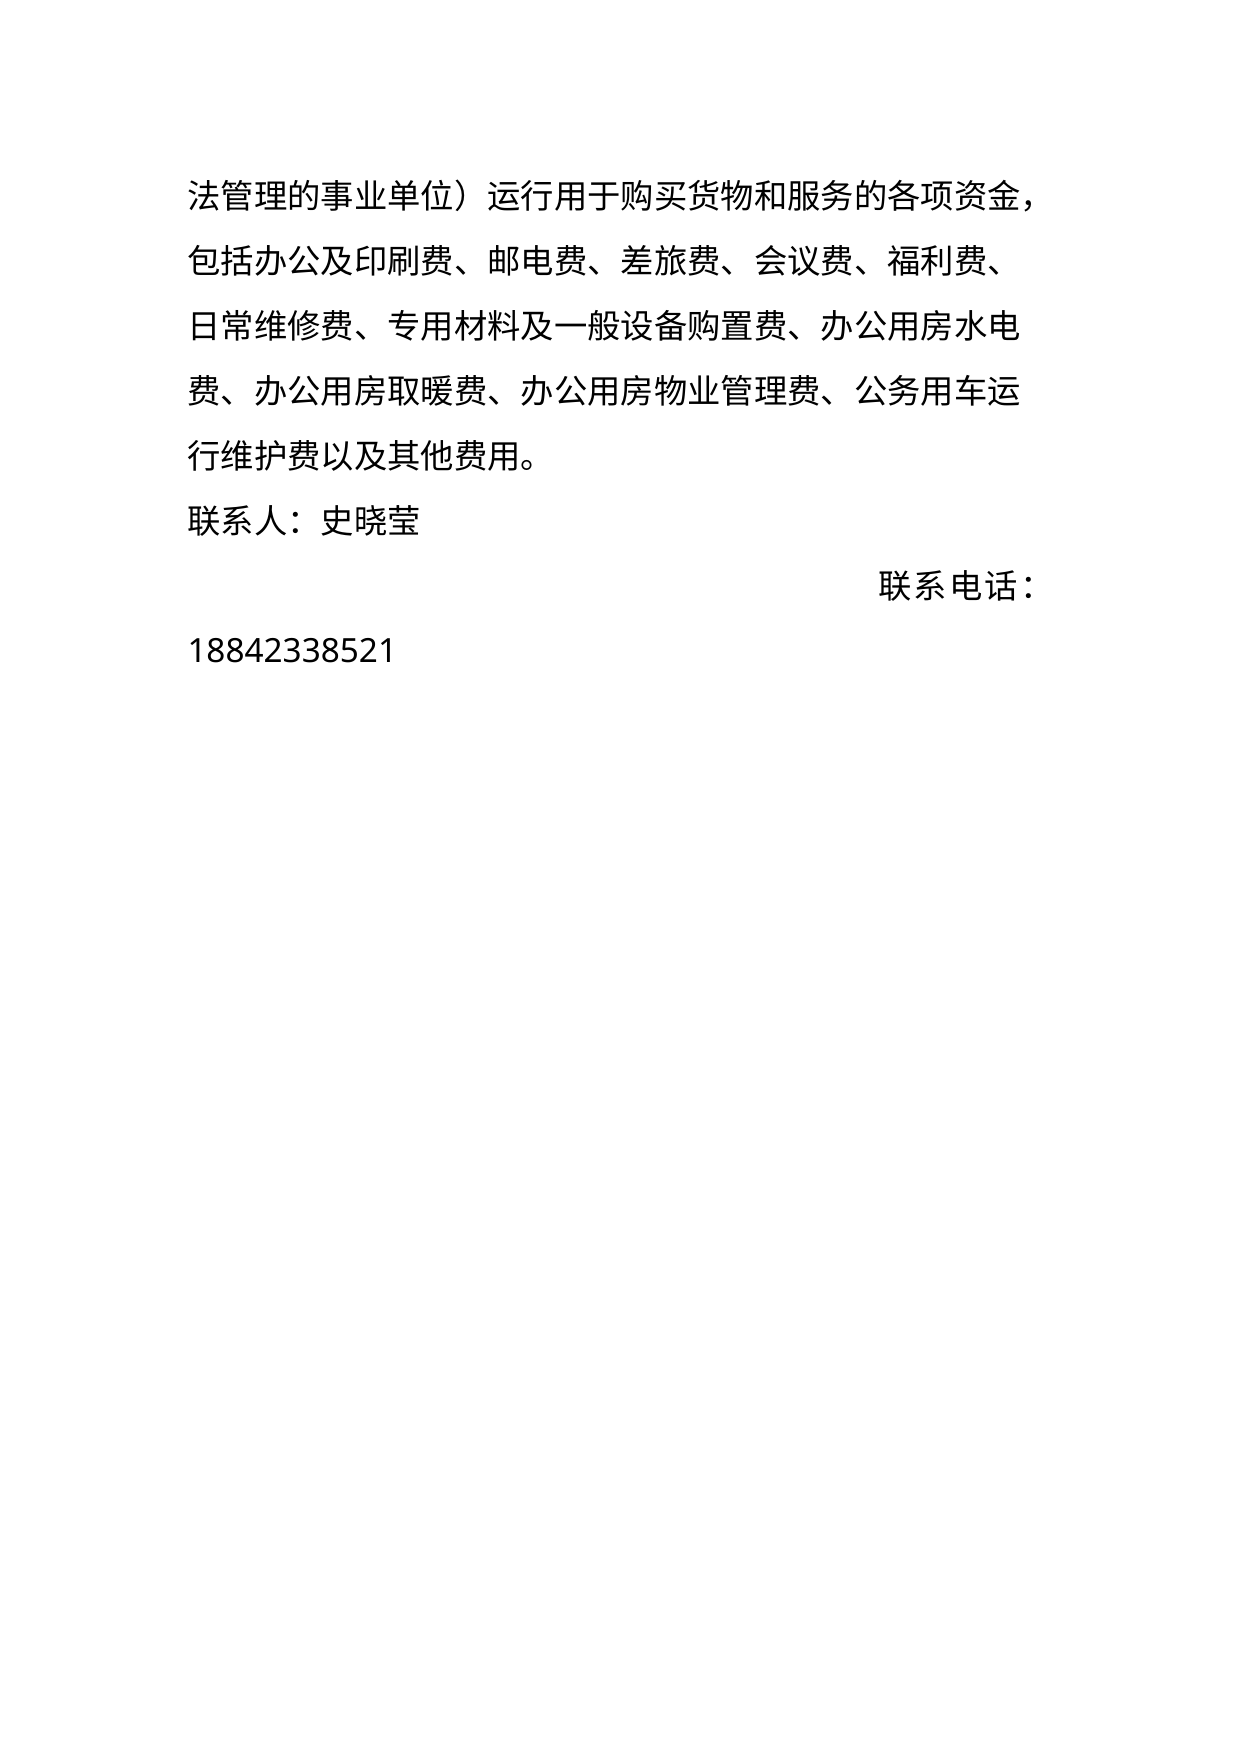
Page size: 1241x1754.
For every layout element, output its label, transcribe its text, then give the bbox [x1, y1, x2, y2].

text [187, 162, 1053, 487]
text 联系人：史晓莹 [187, 487, 1053, 552]
text 联系电话：18842338521 [187, 552, 1053, 682]
